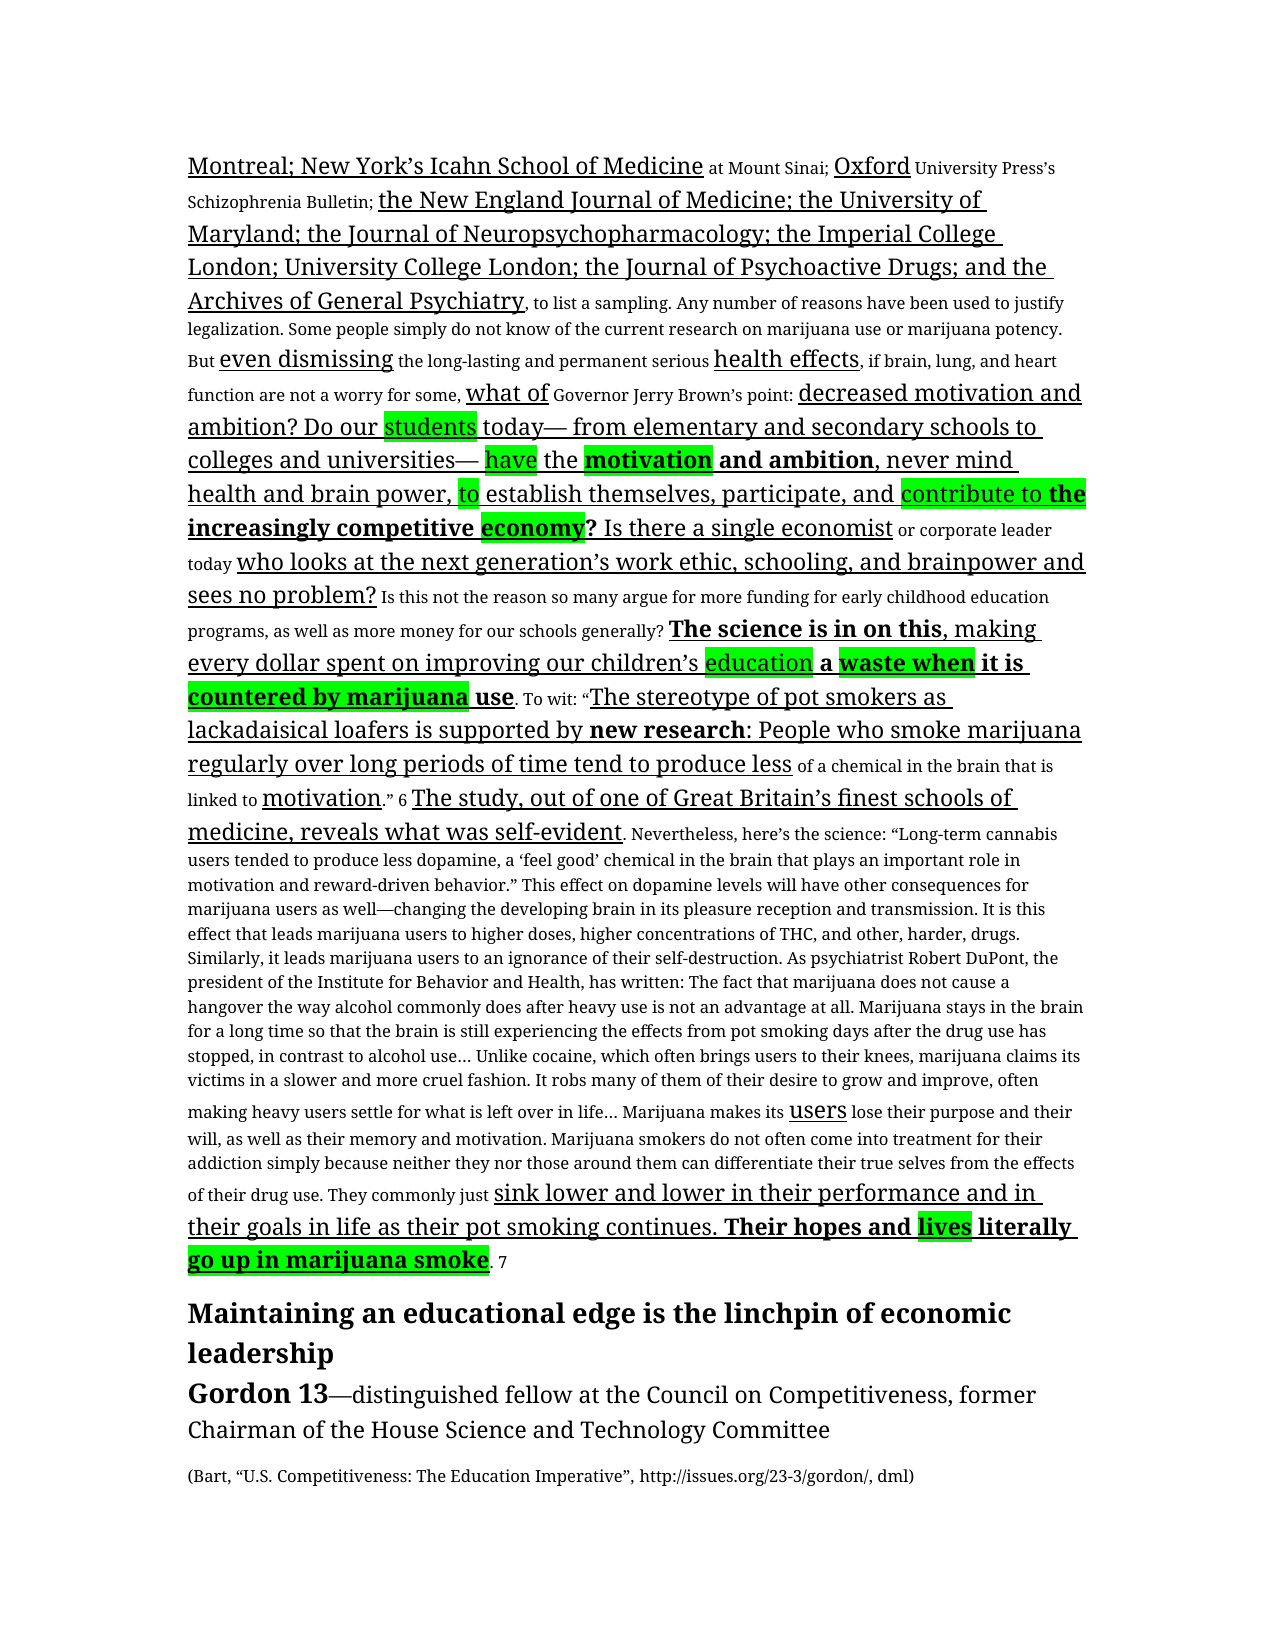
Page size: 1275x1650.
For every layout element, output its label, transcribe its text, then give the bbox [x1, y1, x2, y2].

text (Bart, “U.S. Competitiveness: The Education Imperative”, http://issues.org/23-3/gordon/, dml) [187, 1464, 1087, 1487]
subtitle Maintaining an educational edge is the linchpin of economic leadership [187, 1295, 1087, 1372]
text Gordon 13—distinguished fellow at the Council on Competitiveness, former Chairman of the House Science and Technology Committee [187, 1374, 1087, 1445]
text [187, 150, 1087, 1276]
